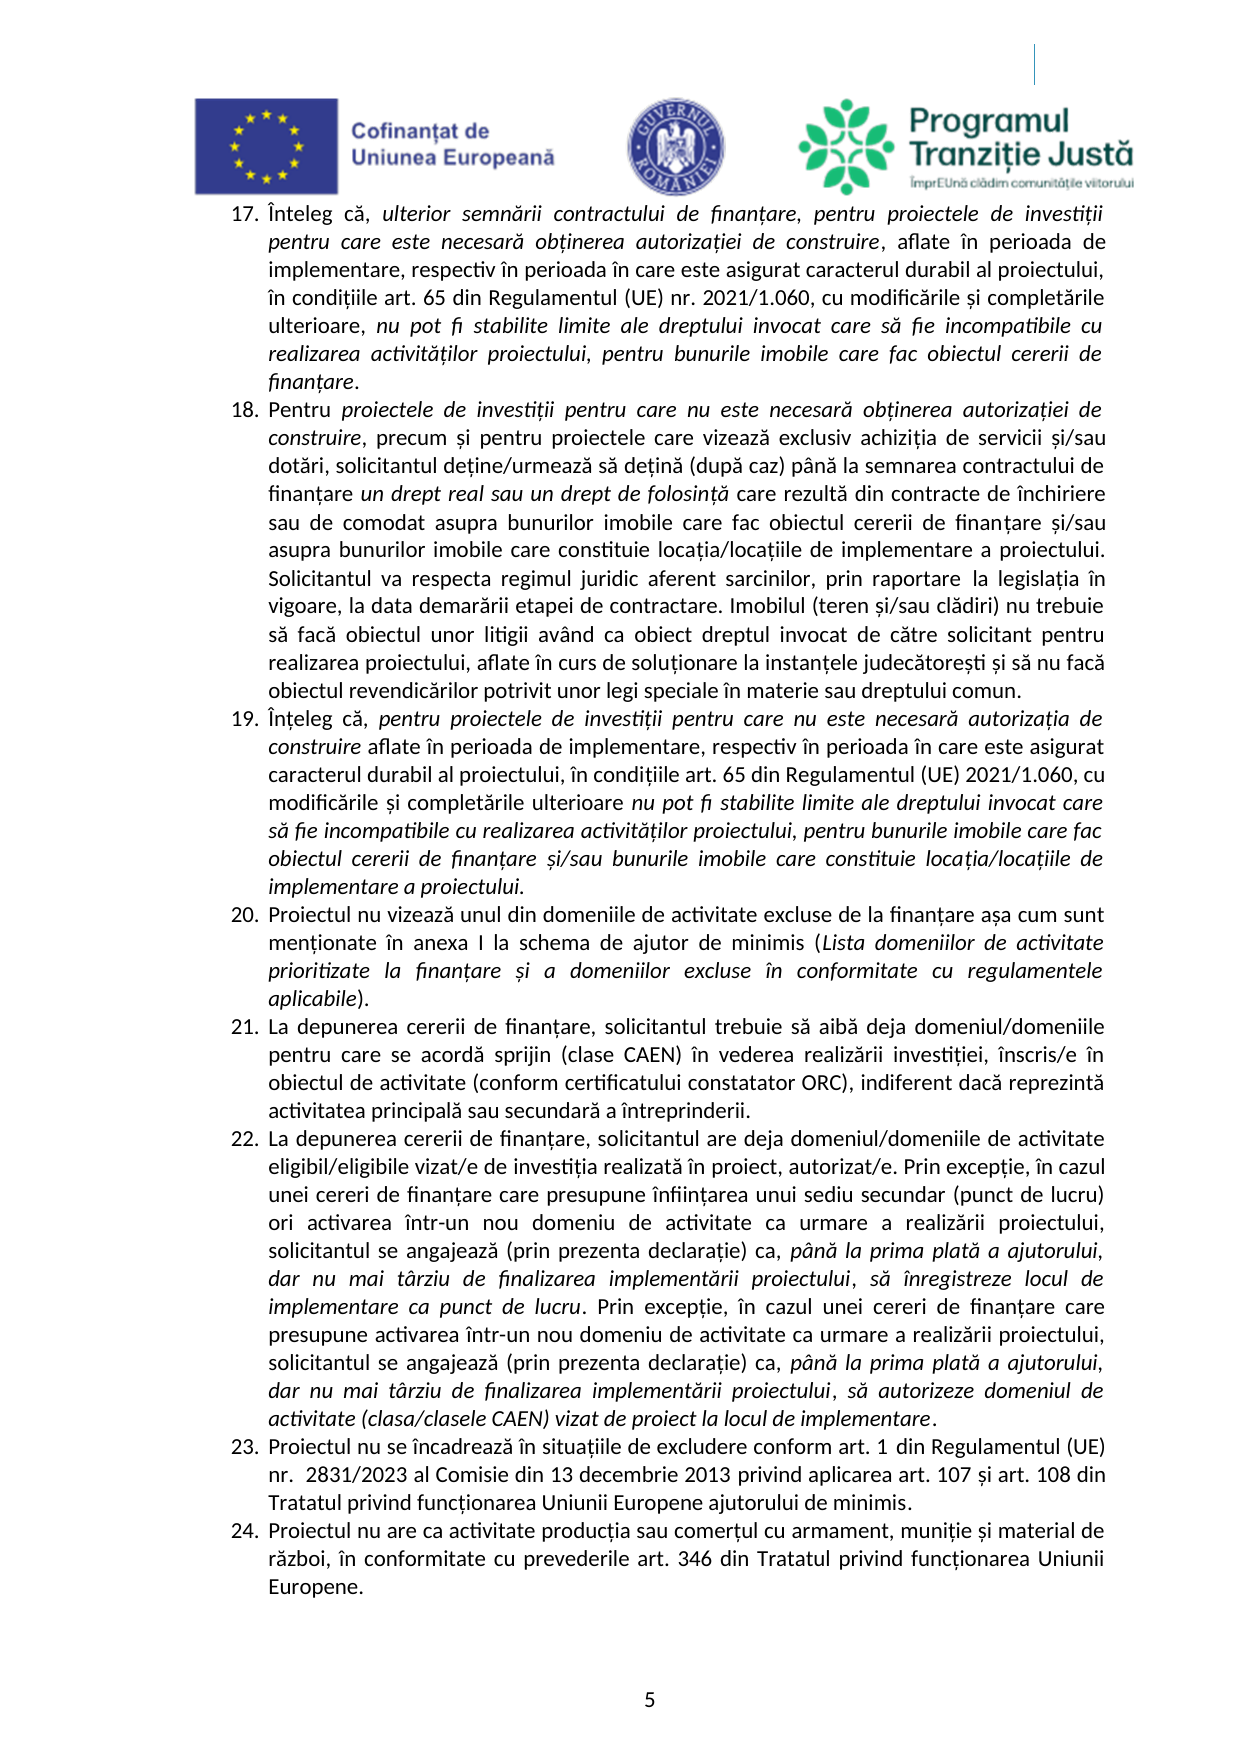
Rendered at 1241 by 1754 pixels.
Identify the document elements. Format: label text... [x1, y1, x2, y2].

list Proiectul nu vizează unul din domeniile de activitate excluse de la finanțare așa cum sunt menționate în anexa I la schema de ajutor de minimis (Lista domeniilor de activitate prioritizate la finanțare și a domeniilor excluse în conformitate cu regulamentele aplicabile). [231, 900, 1106, 1012]
list La depunerea cererii de finanțare, solicitantul are deja domeniul/domeniile de activitate eligibil/eligibile vizat/e de investiția realizată în proiect, autorizat/e. Prin excepție, în cazul unei cereri de finanțare care presupune înființarea unui sediu secundar (punct de lucru) ori activarea într-un nou domeniu de activitate ca urmare a realizării proiectului, solicitantul se angajează (prin prezenta declarație) ca, până la prima plată a ajutorului, dar nu mai târziu de finalizarea implementării proiectului, să înregistreze locul de implementare ca punct de lucru. Prin excepție, în cazul unei cereri de finanțare care presupune activarea într-un nou domeniu de activitate ca urmare a realizării proiectului, solicitantul se angajează (prin prezenta declarație) ca, până la prima plată a ajutorului, dar nu mai târziu de finalizarea implementării proiectului, să autorizeze domeniul de activitate (clasa/clasele CAEN) vizat de proiect la locul de implementare. [231, 1124, 1106, 1432]
list La depunerea cererii de finanțare, solicitantul trebuie să aibă deja domeniul/domeniile pentru care se acordă sprijin (clase CAEN) în vederea realizării investiției, înscris/e în obiectul de activitate (conform certificatului constatator ORC), indiferent dacă reprezintă activitatea principală sau secundară a întreprinderii. [231, 1012, 1106, 1124]
list Pentru proiectele de investiții pentru care nu este necesară obținerea autorizației de construire, precum şi pentru proiectele care vizează exclusiv achiziţia de servicii şi/sau dotări, solicitantul deține/urmează să dețină (după caz) până la semnarea contractului de finanțare un drept real sau un drept de folosinţă care rezultă din contracte de închiriere sau de comodat asupra bunurilor imobile care fac obiectul cererii de finanţare şi/sau asupra bunurilor imobile care constituie locaţia/locaţiile de implementare a proiectului. Solicitantul va respecta regimul juridic aferent sarcinilor, prin raportare la legislația în vigoare, la data demarării etapei de contractare. Imobilul (teren și/sau clădiri) nu trebuie să facă obiectul unor litigii având ca obiect dreptul invocat de către solicitant pentru realizarea proiectului, aflate în curs de soluţionare la instanţele judecătoreşti și să nu facă obiectul revendicărilor potrivit unor legi speciale în materie sau dreptului comun. [231, 396, 1106, 704]
list Înteleg că, ulterior semnării contractului de finanțare, pentru proiectele de investiții pentru care este necesară obținerea autorizației de construire, aflate în perioada de implementare, respectiv în perioada în care este asigurat caracterul durabil al proiectului, în condițiile art. 65 din Regulamentul (UE) nr. 2021/1.060, cu modificările și completările ulterioare, nu pot fi stabilite limite ale dreptului invocat care să fie incompatibile cu realizarea activităților proiectului, pentru bunurile imobile care fac obiectul cererii de finanțare. [231, 200, 1106, 396]
picture [193, 97, 1135, 200]
list Proiectul nu se încadrează în situațiile de excludere conform art. 1 din Regulamentul (UE) nr. 2831/2023 al Comisie din 13 decembrie 2013 privind aplicarea art. 107 şi art. 108 din Tratatul privind funcţionarea Uniunii Europene ajutorului de minimis. [231, 1432, 1106, 1516]
list Proiectul nu are ca activitate producția sau comerțul cu armament, muniție și material de război, în conformitate cu prevederile art. 346 din Tratatul privind funcționarea Uniunii Europene. [231, 1516, 1106, 1600]
list Înțeleg că, pentru proiectele de investiții pentru care nu este necesară autorizația de construire aflate în perioada de implementare, respectiv în perioada în care este asigurat caracterul durabil al proiectului, în condiţiile art. 65 din Regulamentul (UE) 2021/1.060, cu modificările şi completările ulterioare nu pot fi stabilite limite ale dreptului invocat care să fie incompatibile cu realizarea activităților proiectului, pentru bunurile imobile care fac obiectul cererii de finanțare şi/sau bunurile imobile care constituie locaţia/locaţiile de implementare a proiectului. [231, 704, 1106, 900]
